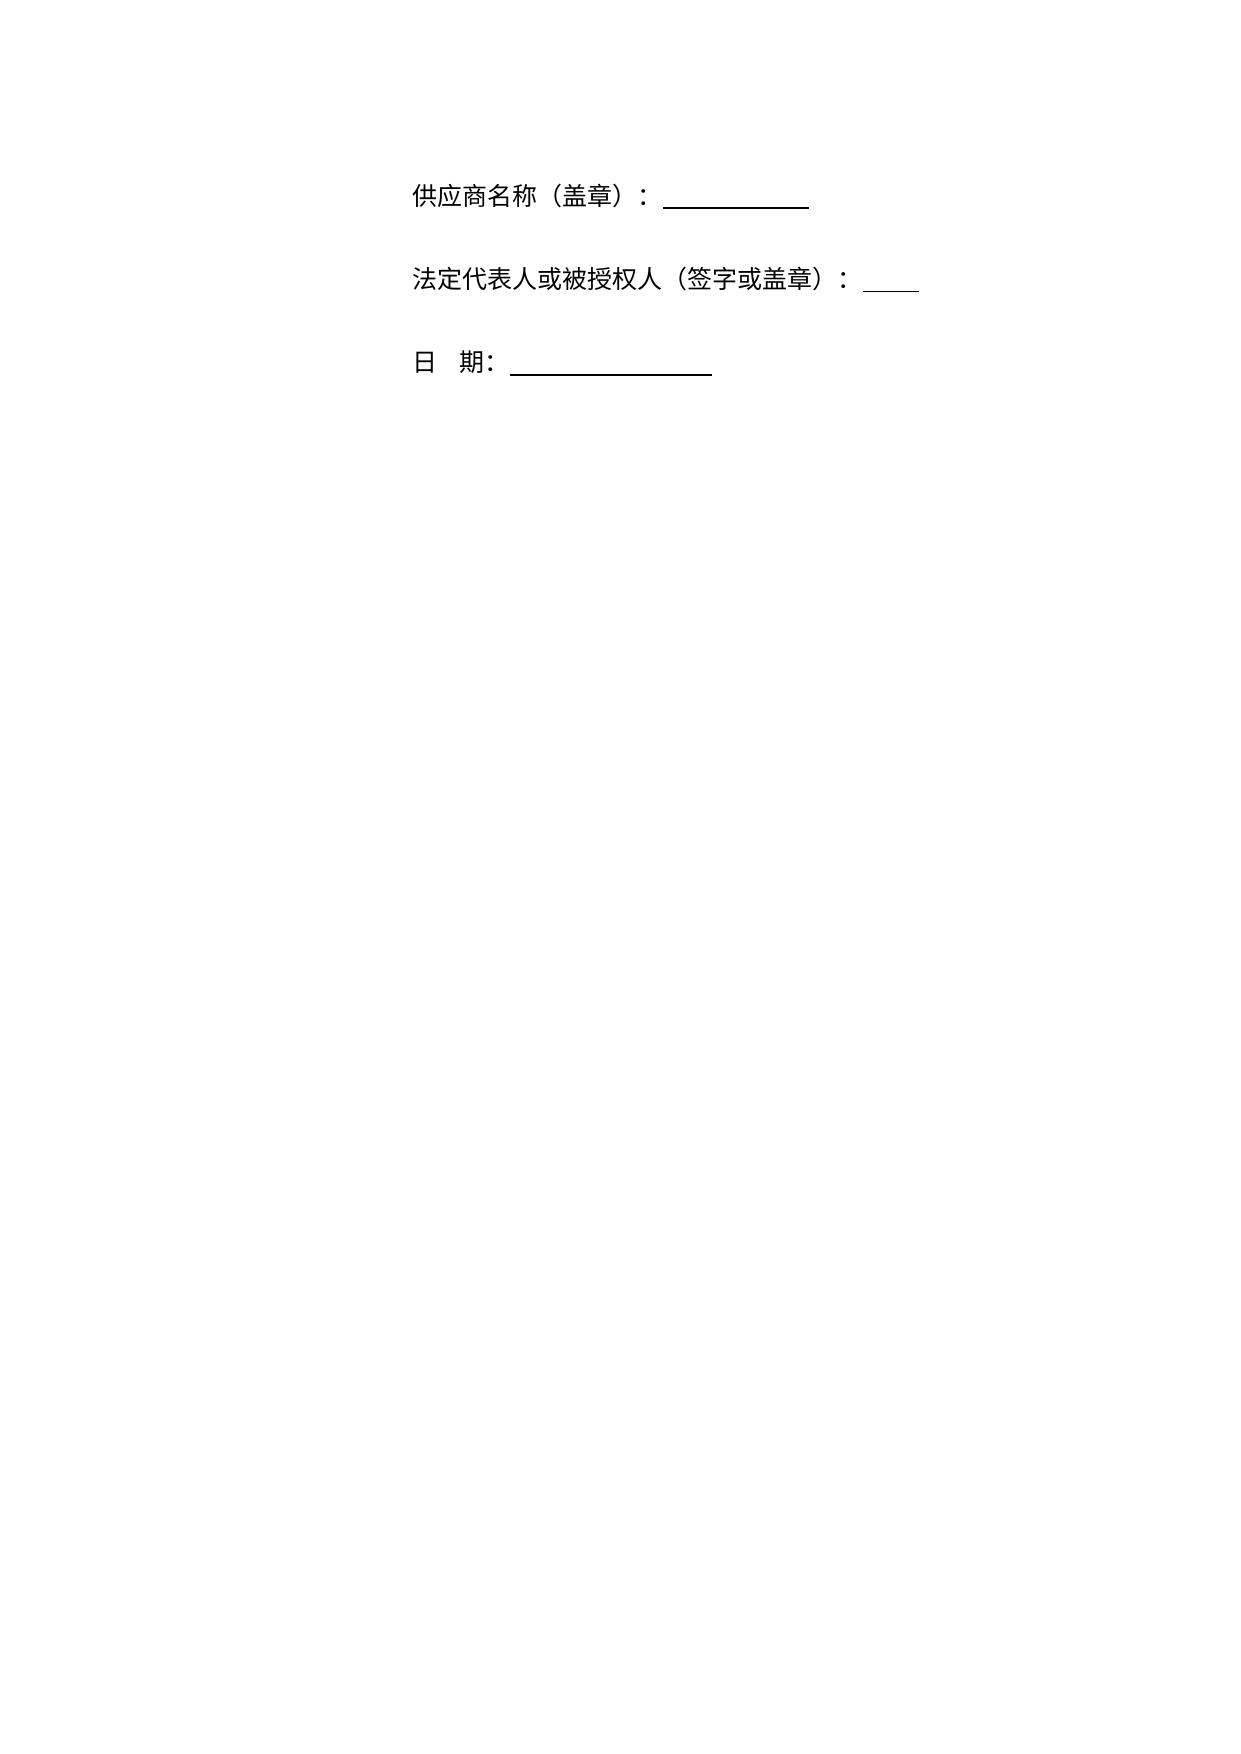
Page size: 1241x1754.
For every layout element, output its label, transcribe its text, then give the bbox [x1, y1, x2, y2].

text 法定代表人或被授权人（签字或盖章）： [187, 245, 1053, 310]
text 供应商名称（盖章）： [187, 162, 1053, 227]
text 日 期： [187, 328, 1053, 393]
